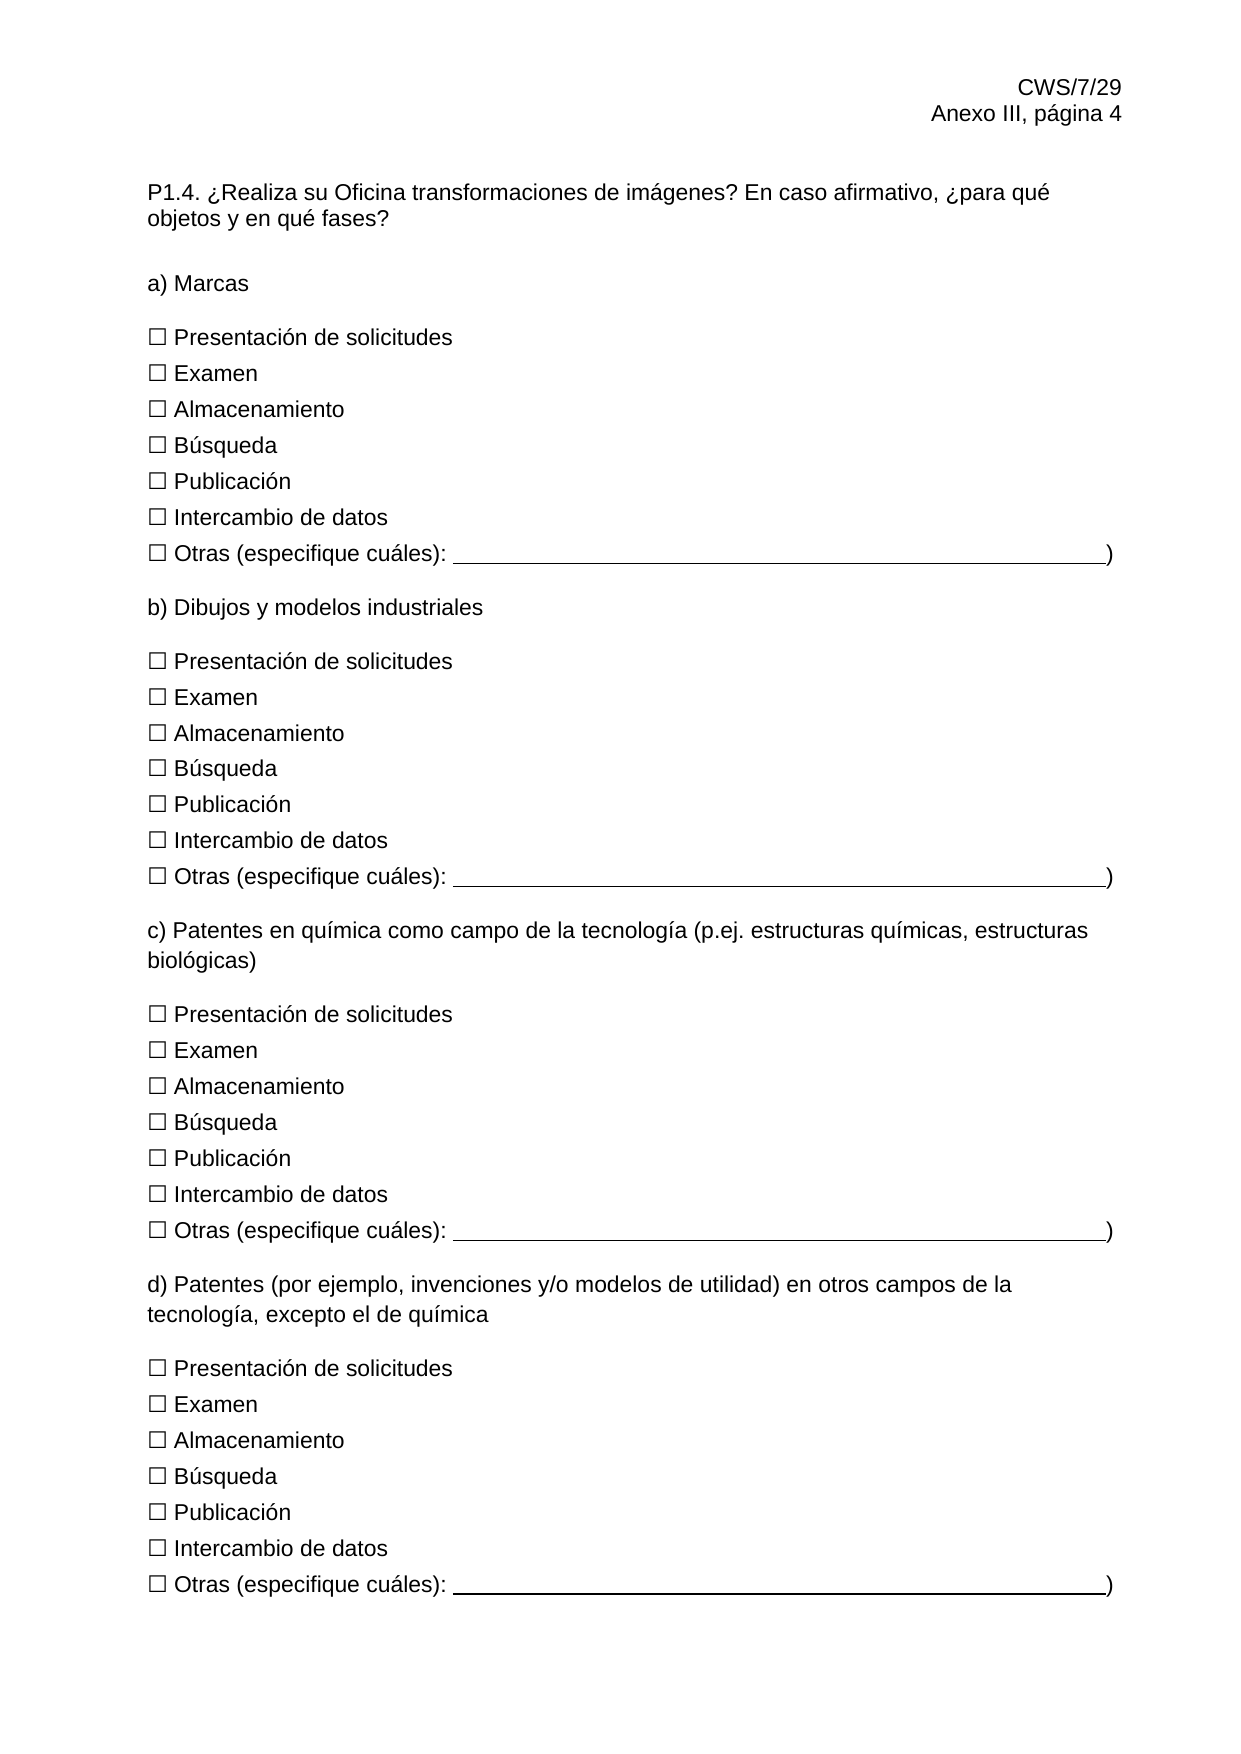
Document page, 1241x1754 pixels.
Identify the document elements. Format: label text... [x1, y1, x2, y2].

text Almacenamiento [147, 1070, 1122, 1101]
text Examen [147, 1388, 1122, 1419]
text Presentación de solicitudes [147, 321, 1122, 352]
text Presentación de solicitudes [147, 1352, 1122, 1383]
text Publicación [147, 465, 1122, 496]
text Otras (especifique cuáles): ) [147, 1567, 1122, 1599]
text Otras (especifique cuáles): ) [147, 860, 1122, 891]
text Búsqueda [147, 429, 1122, 460]
text Intercambio de datos [147, 501, 1122, 532]
text Almacenamiento [147, 393, 1122, 424]
text Examen [147, 1034, 1122, 1065]
text Otras (especifique cuáles): ) [147, 537, 1122, 568]
text Publicación [147, 788, 1122, 819]
text Almacenamiento [147, 716, 1122, 748]
text Almacenamiento [147, 1424, 1122, 1455]
text Búsqueda [147, 1106, 1122, 1137]
text Otras (especifique cuáles): ) [147, 1214, 1122, 1245]
text Intercambio de datos [147, 1532, 1122, 1563]
text a) Marcas [147, 270, 1122, 296]
text Intercambio de datos [147, 1178, 1122, 1209]
text Publicación [147, 1496, 1122, 1527]
text Intercambio de datos [147, 824, 1122, 856]
text Publicación [147, 1142, 1122, 1173]
subtitle P1.4. ¿Realiza su Oficina transformaciones de imágenes? En caso afirmativo, ¿para qué objetos y en qué fases? [147, 179, 1122, 232]
text Examen [147, 681, 1122, 712]
text d) Patentes (por ejemplo, invenciones y/o modelos de utilidad) en otros campos de la tecnología, excepto el de química [147, 1271, 1122, 1327]
text b) Dibujos y modelos industriales [147, 593, 1122, 620]
text Búsqueda [147, 1460, 1122, 1491]
text Presentación de solicitudes [147, 998, 1122, 1029]
text Presentación de solicitudes [147, 644, 1122, 676]
text c) Patentes en química como campo de la tecnología (p.ej. estructuras químicas, estructuras biológicas) [147, 917, 1122, 973]
text Búsqueda [147, 752, 1122, 784]
text Examen [147, 357, 1122, 388]
